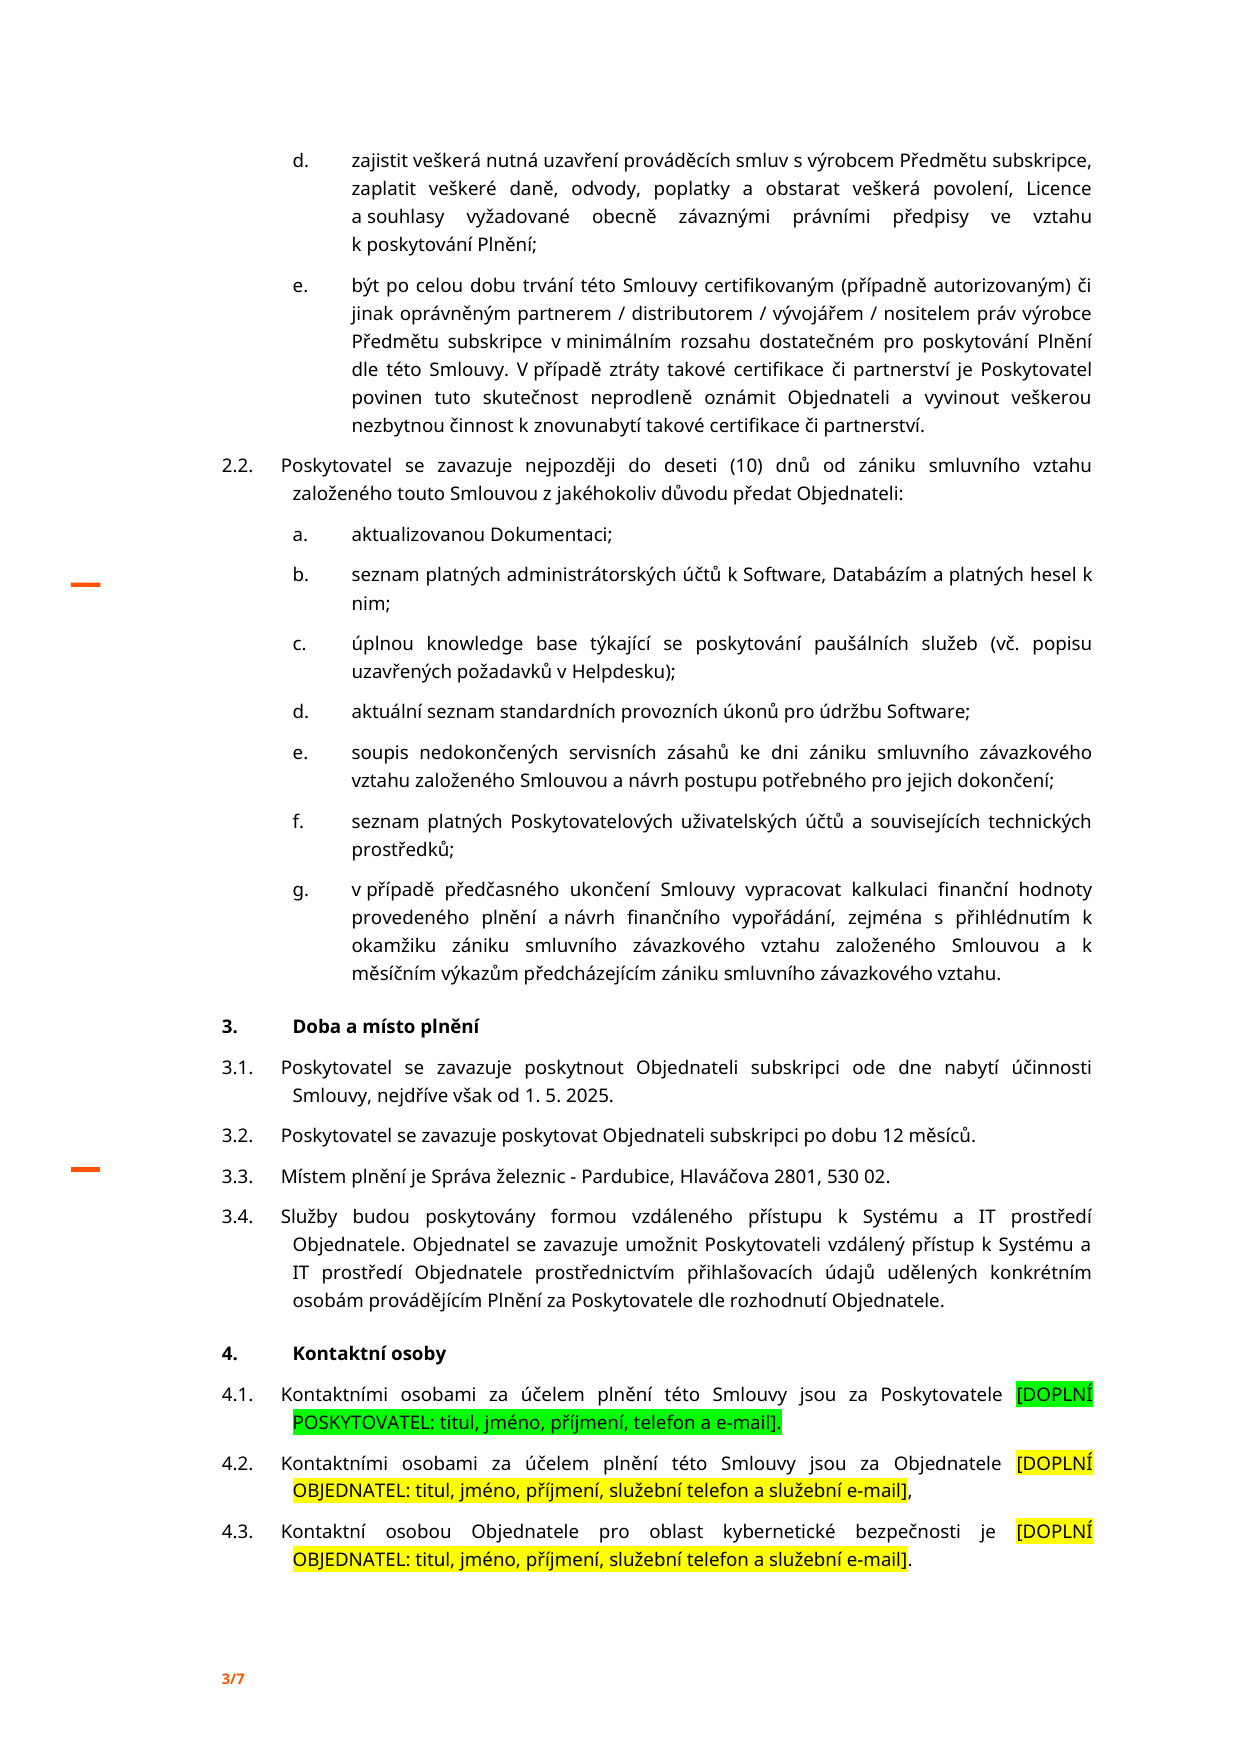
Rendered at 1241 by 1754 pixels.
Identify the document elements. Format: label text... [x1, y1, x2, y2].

text Kontaktními osobami za účelem plnění této Smlouvy jsou za Objednatele [DOPLNÍ OBJEDNATEL: titul, jméno, příjmení, služební telefon a služební e-mail], [222, 1450, 1093, 1503]
text Kontaktní osobou Objednatele pro oblast kybernetické bezpečnosti je [DOPLNÍ OBJEDNATEL: titul, jméno, příjmení, služební telefon a služební e-mail]. [222, 1518, 1093, 1572]
text aktualizovanou Dokumentaci; [292, 521, 1093, 547]
text v případě předčasného ukončení Smlouvy vypracovat kalkulaci finanční hodnoty provedeného plnění a návrh finančního vypořádání, zejména s přihlédnutím k okamžiku zániku smluvního závazkového vztahu založeného Smlouvou a k měsíčním výkazům předcházejícím zániku smluvního závazkového vztahu. [292, 876, 1093, 986]
text Kontaktní osoby [222, 1341, 1093, 1366]
text zajistit veškerá nutná uzavření prováděcích smluv s výrobcem Předmětu subskripce, zaplatit veškeré daně, odvody, poplatky a obstarat veškerá povolení, Licence a souhlasy vyžadované obecně závaznými právními předpisy ve vztahu k poskytování Plnění; [292, 147, 1093, 257]
text seznam platných administrátorských účtů k Software, Databázím a platných hesel k nim; [292, 562, 1093, 615]
text Poskytovatel se zavazuje poskytovat Objednateli subskripci po dobu 12 měsíců. [222, 1123, 1093, 1148]
text soupis nedokončených servisních zásahů ke dni zániku smluvního závazkového vztahu založeného Smlouvou a návrh postupu potřebného pro jejich dokončení; [292, 739, 1093, 793]
text Místem plnění je Správa železnic - Pardubice, Hlaváčova 2801, 530 02. [222, 1163, 1093, 1189]
text Poskytovatel se zavazuje nejpozději do deseti (10) dnů od zániku smluvního vztahu založeného touto Smlouvou z jakéhokoliv důvodu předat Objednateli: [222, 453, 1093, 506]
text Kontaktními osobami za účelem plnění této Smlouvy jsou za Poskytovatele [DOPLNÍ POSKYTOVATEL: titul, jméno, příjmení, telefon a e-mail]. [222, 1381, 1093, 1435]
text aktuální seznam standardních provozních úkonů pro údržbu Software; [292, 699, 1093, 724]
text být po celou dobu trvání této Smlouvy certifikovaným (případně autorizovaným) či jinak oprávněným partnerem / distributorem / vývojářem / nositelem práv výrobce Předmětu subskripce v minimálním rozsahu dostatečném pro poskytování Plnění dle této Smlouvy. V případě ztráty takové certifikace či partnerství je Poskytovatel povinen tuto skutečnost neprodleně oznámit Objednateli a vyvinout veškerou nezbytnou činnost k znovunabytí takové certifikace či partnerství. [292, 272, 1093, 438]
text seznam platných Poskytovatelových uživatelských účtů a souvisejících technických prostředků; [292, 808, 1093, 861]
text Doba a místo plnění [222, 1013, 1093, 1039]
text Poskytovatel se zavazuje poskytnout Objednateli subskripci ode dne nabytí účinnosti Smlouvy, nejdříve však od 1. 5. 2025. [222, 1054, 1093, 1108]
text úplnou knowledge base týkající se poskytování paušálních služeb (vč. popisu uzavřených požadavků v Helpdesku); [292, 630, 1093, 684]
text Služby budou poskytovány formou vzdáleného přístupu k Systému a IT prostředí Objednatele. Objednatel se zavazuje umožnit Poskytovateli vzdálený přístup k Systému a IT prostředí Objednatele prostřednictvím přihlašovacích údajů udělených konkrétním osobám provádějícím Plnění za Poskytovatele dle rozhodnutí Objednatele. [222, 1204, 1093, 1313]
